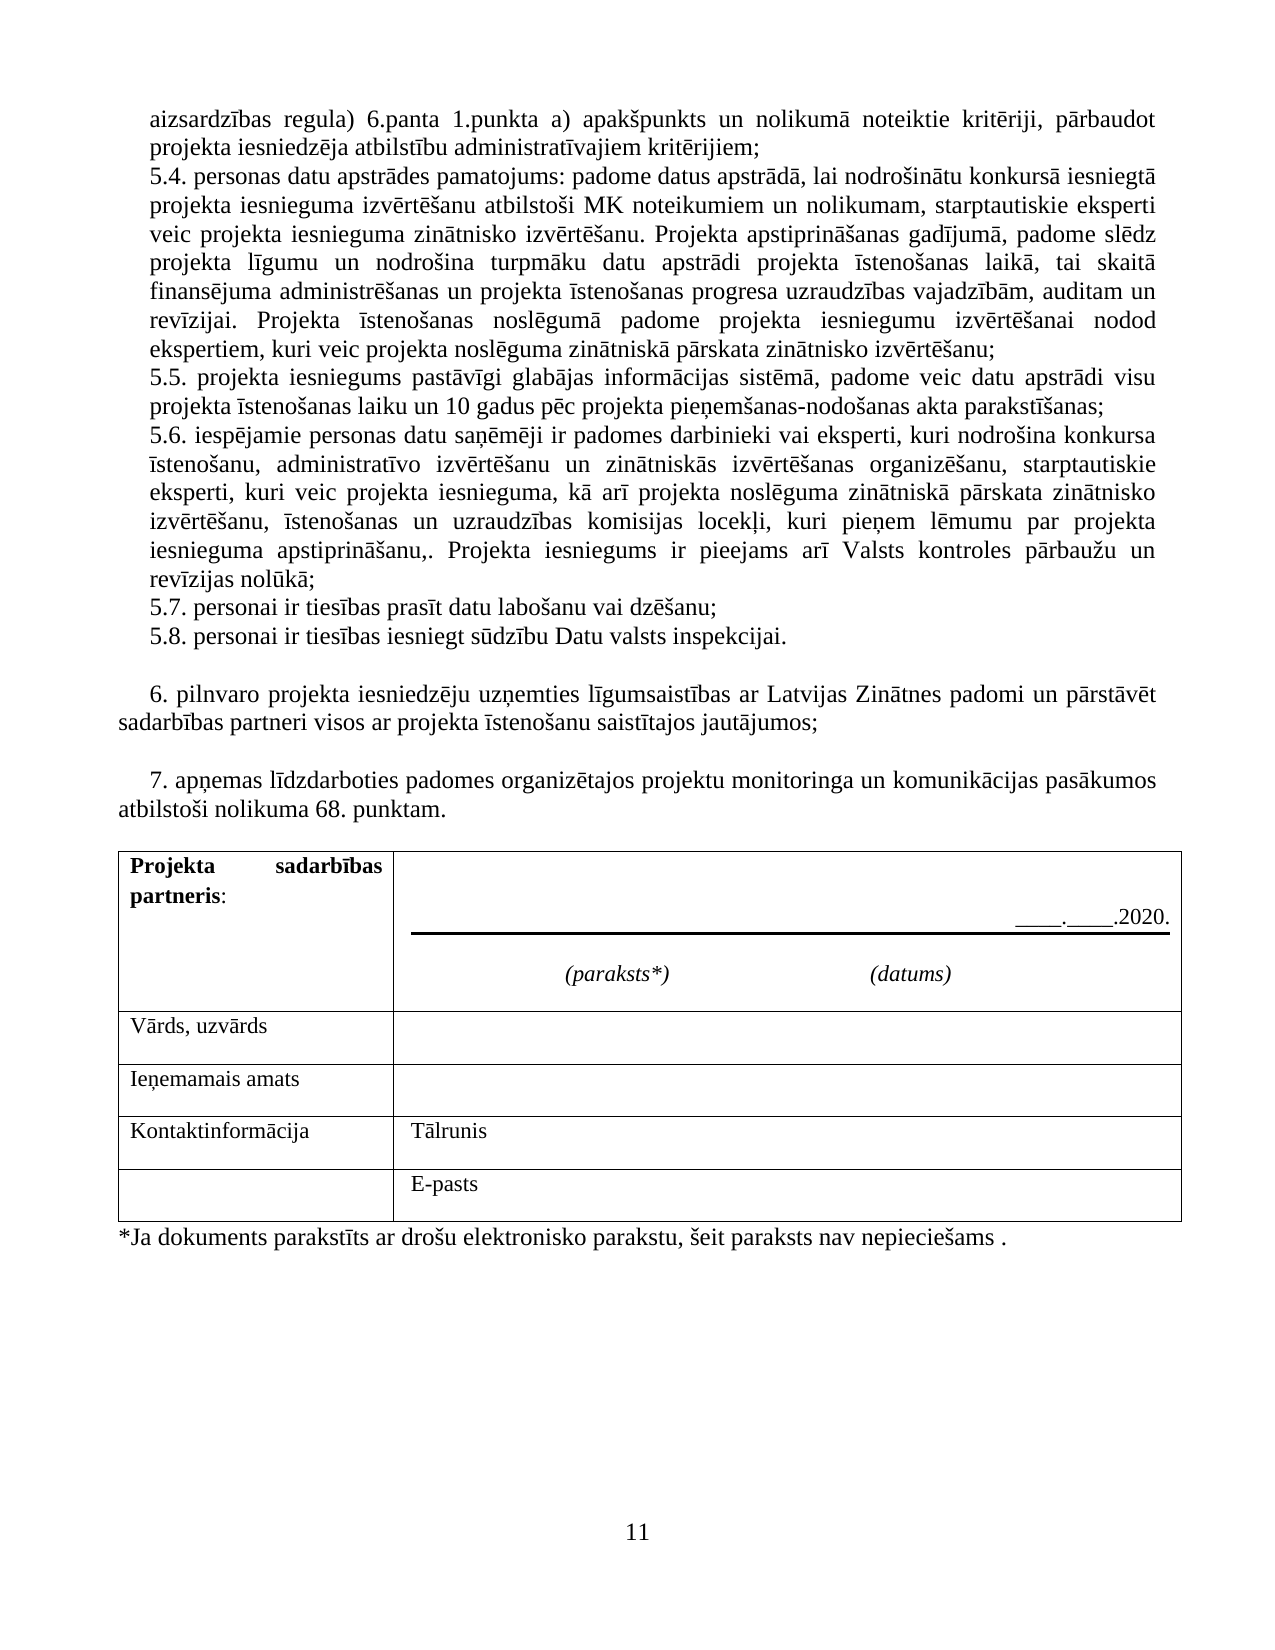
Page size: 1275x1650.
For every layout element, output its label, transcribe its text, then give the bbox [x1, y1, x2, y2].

text 5.4. personas datu apstrādes pamatojums: padome datus apstrādā, lai nodrošinātu konkursā iesniegtā projekta iesnieguma izvērtēšanu atbilstoši MK noteikumiem un nolikumam, starptautiskie eksperti veic projekta iesnieguma zinātnisko izvērtēšanu. Projekta apstiprināšanas gadījumā, padome slēdz projekta līgumu un nodrošina turpmāku datu apstrādi projekta īstenošanas laikā, tai skaitā finansējuma administrēšanas un projekta īstenošanas progresa uzraudzības vajadzībām, auditam un revīzijai. Projekta īstenošanas noslēgumā padome projekta iesniegumu izvērtēšanai nodod ekspertiem, kuri veic projekta noslēguma zinātniskā pārskata zinātnisko izvērtēšanu; [149, 161, 1157, 362]
text 6. pilnvaro projekta iesniedzēju uzņemties līgumsaistības ar Latvijas Zinātnes padomi un pārstāvēt sadarbības partneri visos ar projekta īstenošanu saistītajos jautājumos; [118, 679, 1157, 736]
text 7. apņemas līdzdarboties padomes organizētajos projektu monitoringa un komunikācijas pasākumos atbilstoši nolikuma 68. punktam. [118, 765, 1157, 822]
text *Ja dokuments parakstīts ar drošu elektronisko parakstu, šeit paraksts nav nepieciešams . [118, 1222, 1157, 1250]
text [149, 104, 1157, 161]
table_cell Tālrunis [394, 1117, 1181, 1168]
table_cell Kontaktinformācija [119, 1117, 393, 1168]
table_header ____.____.2020. (paraksts*) (datums) [394, 852, 1181, 1011]
table_cell E-pasts [394, 1170, 1181, 1221]
text 5.7. personai ir tiesības prasīt datu labošanu vai dzēšanu; [149, 592, 1157, 621]
text 5.6. iespējamie personas datu saņēmēji ir padomes darbinieki vai eksperti, kuri nodrošina konkursa īstenošanu, administratīvo izvērtēšanu un zinātniskās izvērtēšanas organizēšanu, starptautiskie eksperti, kuri veic projekta iesnieguma, kā arī projekta noslēguma zinātniskā pārskata zinātnisko izvērtēšanu, īstenošanas un uzraudzības komisijas locekļi, kuri pieņem lēmumu par projekta iesnieguma apstiprināšanu,. Projekta iesniegums ir pieejams arī Valsts kontroles pārbaužu un revīzijas nolūkā; [149, 420, 1157, 592]
text 5.8. personai ir tiesības iesniegt sūdzību Datu valsts inspekcijai. [149, 621, 1157, 650]
table_cell Vārds, uzvārds [119, 1012, 393, 1063]
table_cell [394, 1012, 1181, 1063]
table_header Projekta sadarbības partneris: [119, 852, 393, 1011]
table_cell [119, 1170, 393, 1221]
table_cell [394, 1065, 1181, 1116]
table_cell Ieņemamais amats [119, 1065, 393, 1116]
text 5.5. projekta iesniegums pastāvīgi glabājas informācijas sistēmā, padome veic datu apstrādi visu projekta īstenošanas laiku un 10 gadus pēc projekta pieņemšanas-nodošanas akta parakstīšanas; [149, 362, 1157, 420]
